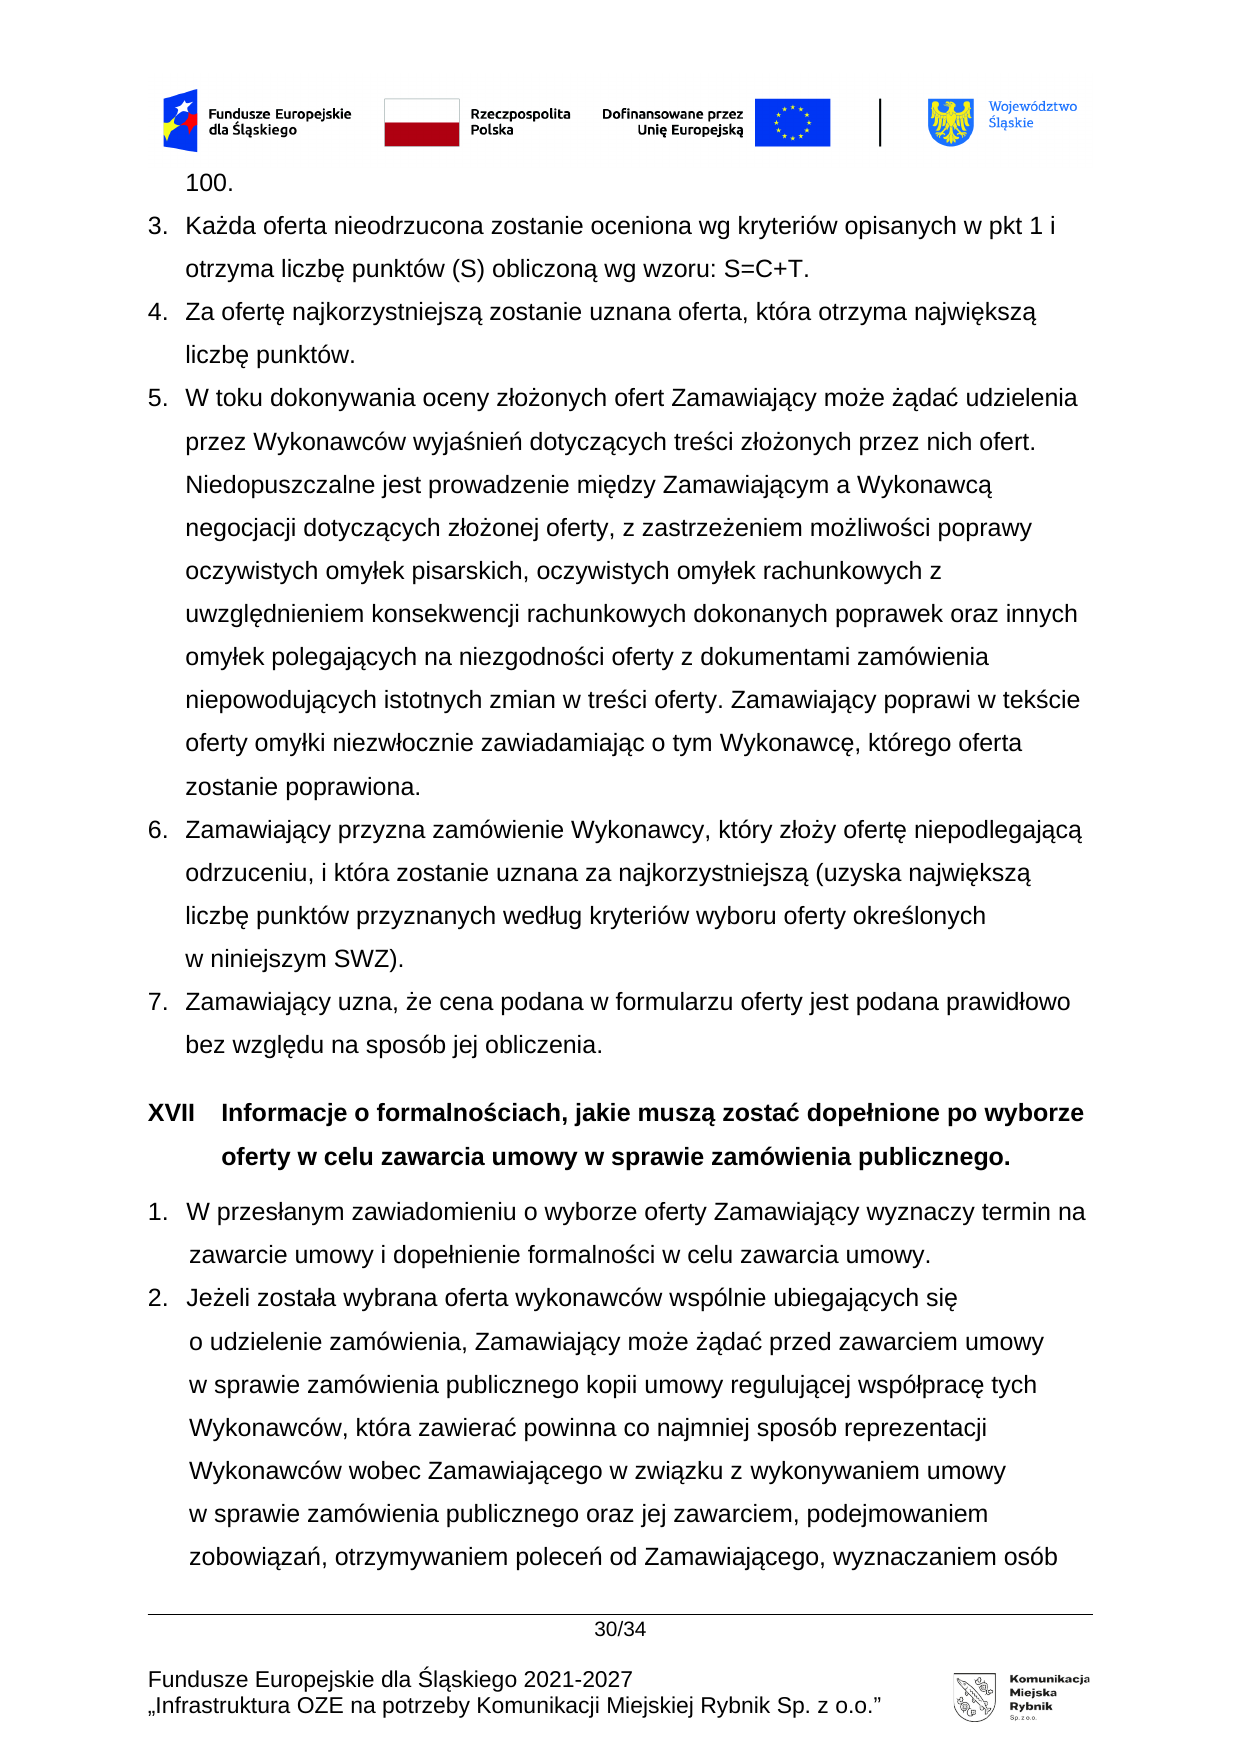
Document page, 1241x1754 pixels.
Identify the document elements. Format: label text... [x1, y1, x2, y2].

list Każda oferta nieodrzucona zostanie oceniona wg kryteriów opisanych w pkt 1 i otrzyma liczbę punktów (S) obliczoną wg wzoru: S=C+T. [148, 211, 1093, 283]
list W toku dokonywania oceny złożonych ofert Zamawiający może żądać udzielenia przez Wykonawców wyjaśnień dotyczących treści złożonych przez nich ofert. Niedopuszczalne jest prowadzenie między Zamawiającym a Wykonawcą negocjacji dotyczących złożonej oferty, z zastrzeżeniem możliwości poprawy oczywistych omyłek pisarskich, oczywistych omyłek rachunkowych z uwzględnieniem konsekwencji rachunkowych dokonanych poprawek oraz innych omyłek polegających na niezgodności oferty z dokumentami zamówienia niepowodujących istotnych zmian w treści oferty. Zamawiający poprawi w tekście oferty omyłki niezwłocznie zawiadamiając o tym Wykonawcę, którego oferta zostanie poprawiona. [148, 383, 1093, 800]
list W przesłanym zawiadomieniu o wyborze oferty Zamawiający wyznaczy termin na zawarcie umowy i dopełnienie formalności w celu zawarcia umowy. [148, 1197, 1093, 1269]
list Za ofertę najkorzystniejszą zostanie uznana oferta, która otrzyma największą liczbę punktów. [148, 297, 1093, 369]
picture [147, 73, 1093, 168]
text XVII Informacje o formalnościach, jakie muszą zostać dopełnione po wyborze oferty w celu zawarcia umowy w sprawie zamówienia publicznego. [148, 1098, 1093, 1170]
list Zamawiający uzna, że cena podana w formularzu oferty jest podana prawidłowo bez względu na sposób jej obliczenia. [148, 987, 1093, 1059]
list Zamawiający przyzna zamówienie Wykonawcy, który złoży ofertę niepodlegającą odrzuceniu, i która zostanie uznana za najkorzystniejszą (uzyska największą liczbę punktów przyznanych według kryteriów wyboru oferty określonych w niniejszym SWZ). [148, 814, 1093, 973]
list Maksymalna liczba punktów, możliwych do uzyskania przez Wykonawcę wynosi 100. [148, 168, 1093, 196]
picture [953, 1673, 1090, 1722]
